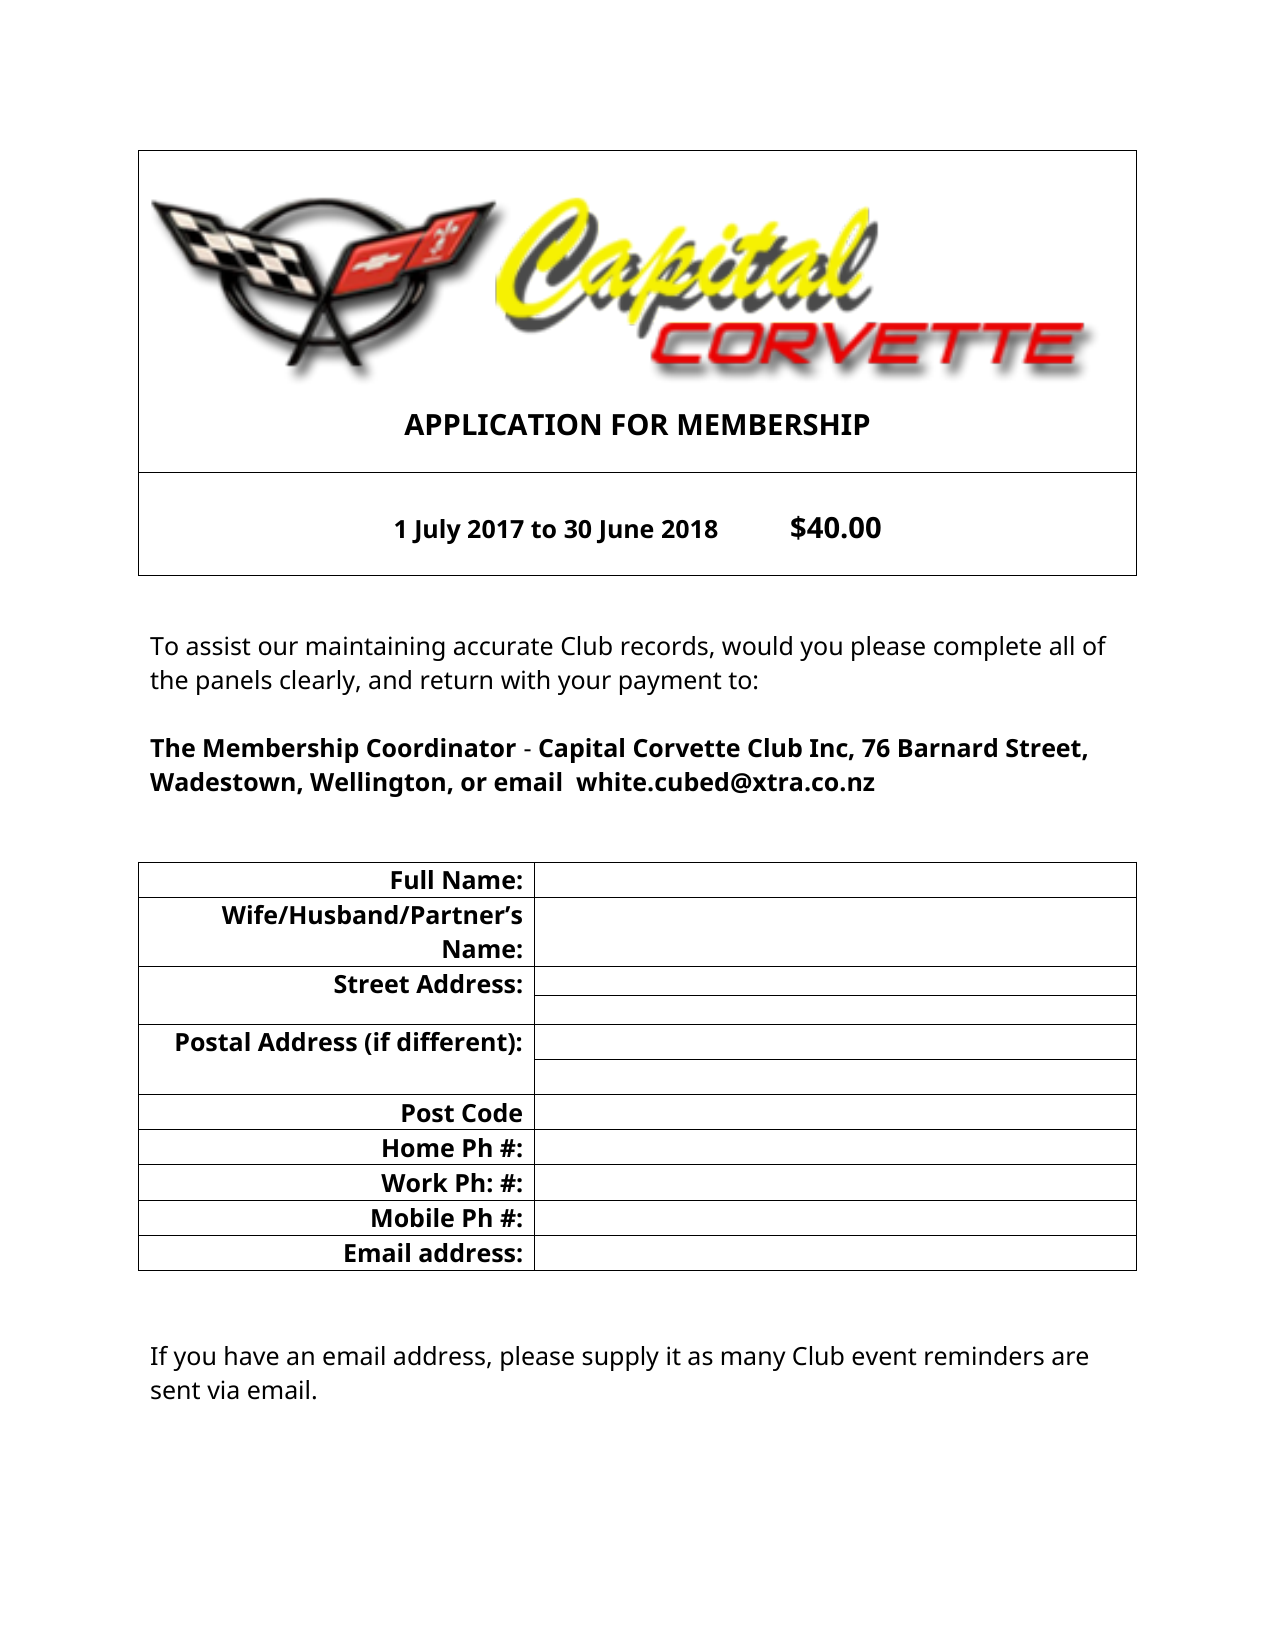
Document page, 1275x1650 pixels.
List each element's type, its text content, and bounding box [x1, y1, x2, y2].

table_cell Street Address: [139, 967, 534, 1024]
table_cell Post Code [139, 1095, 534, 1129]
table_cell Postal Address (if different): [139, 1025, 534, 1094]
table_cell [535, 1025, 1136, 1059]
table_cell Wife/Husband/Partner’s Name: [139, 898, 534, 966]
text To assist our maintaining accurate Club records, would you please complete all of the panels clearly, and return with your payment to: [150, 629, 1125, 697]
table_cell [535, 1130, 1136, 1164]
table_cell Work Ph: #: [139, 1165, 534, 1199]
table_cell [535, 1201, 1136, 1234]
table_cell [535, 967, 1136, 995]
table_cell [535, 1165, 1136, 1199]
picture [150, 151, 1125, 405]
table_cell [535, 1236, 1136, 1270]
text The Membership Coordinator - Capital Corvette Club Inc, 76 Barnard Street, Wadestown, Wellington, or email white.cubed@xtra.co.nz [150, 731, 1125, 799]
table_cell Mobile Ph #: [139, 1201, 534, 1234]
table_header Full Name: [139, 863, 534, 897]
text If you have an email address, please supply it as many Club event reminders are [150, 1339, 1125, 1373]
table_cell [535, 996, 1136, 1024]
table_cell Email address: [139, 1236, 534, 1270]
text sent via email. [150, 1373, 1125, 1407]
table_cell [535, 1060, 1136, 1094]
table_header APPLICATION FOR MEMBERSHIP [139, 151, 1136, 472]
table_cell Home Ph #: [139, 1130, 534, 1164]
table_header [535, 863, 1136, 897]
table_cell [535, 898, 1136, 966]
table_cell [535, 1095, 1136, 1129]
table_cell 1 July 2017 to 30 June 2018 $40.00 [139, 473, 1136, 575]
